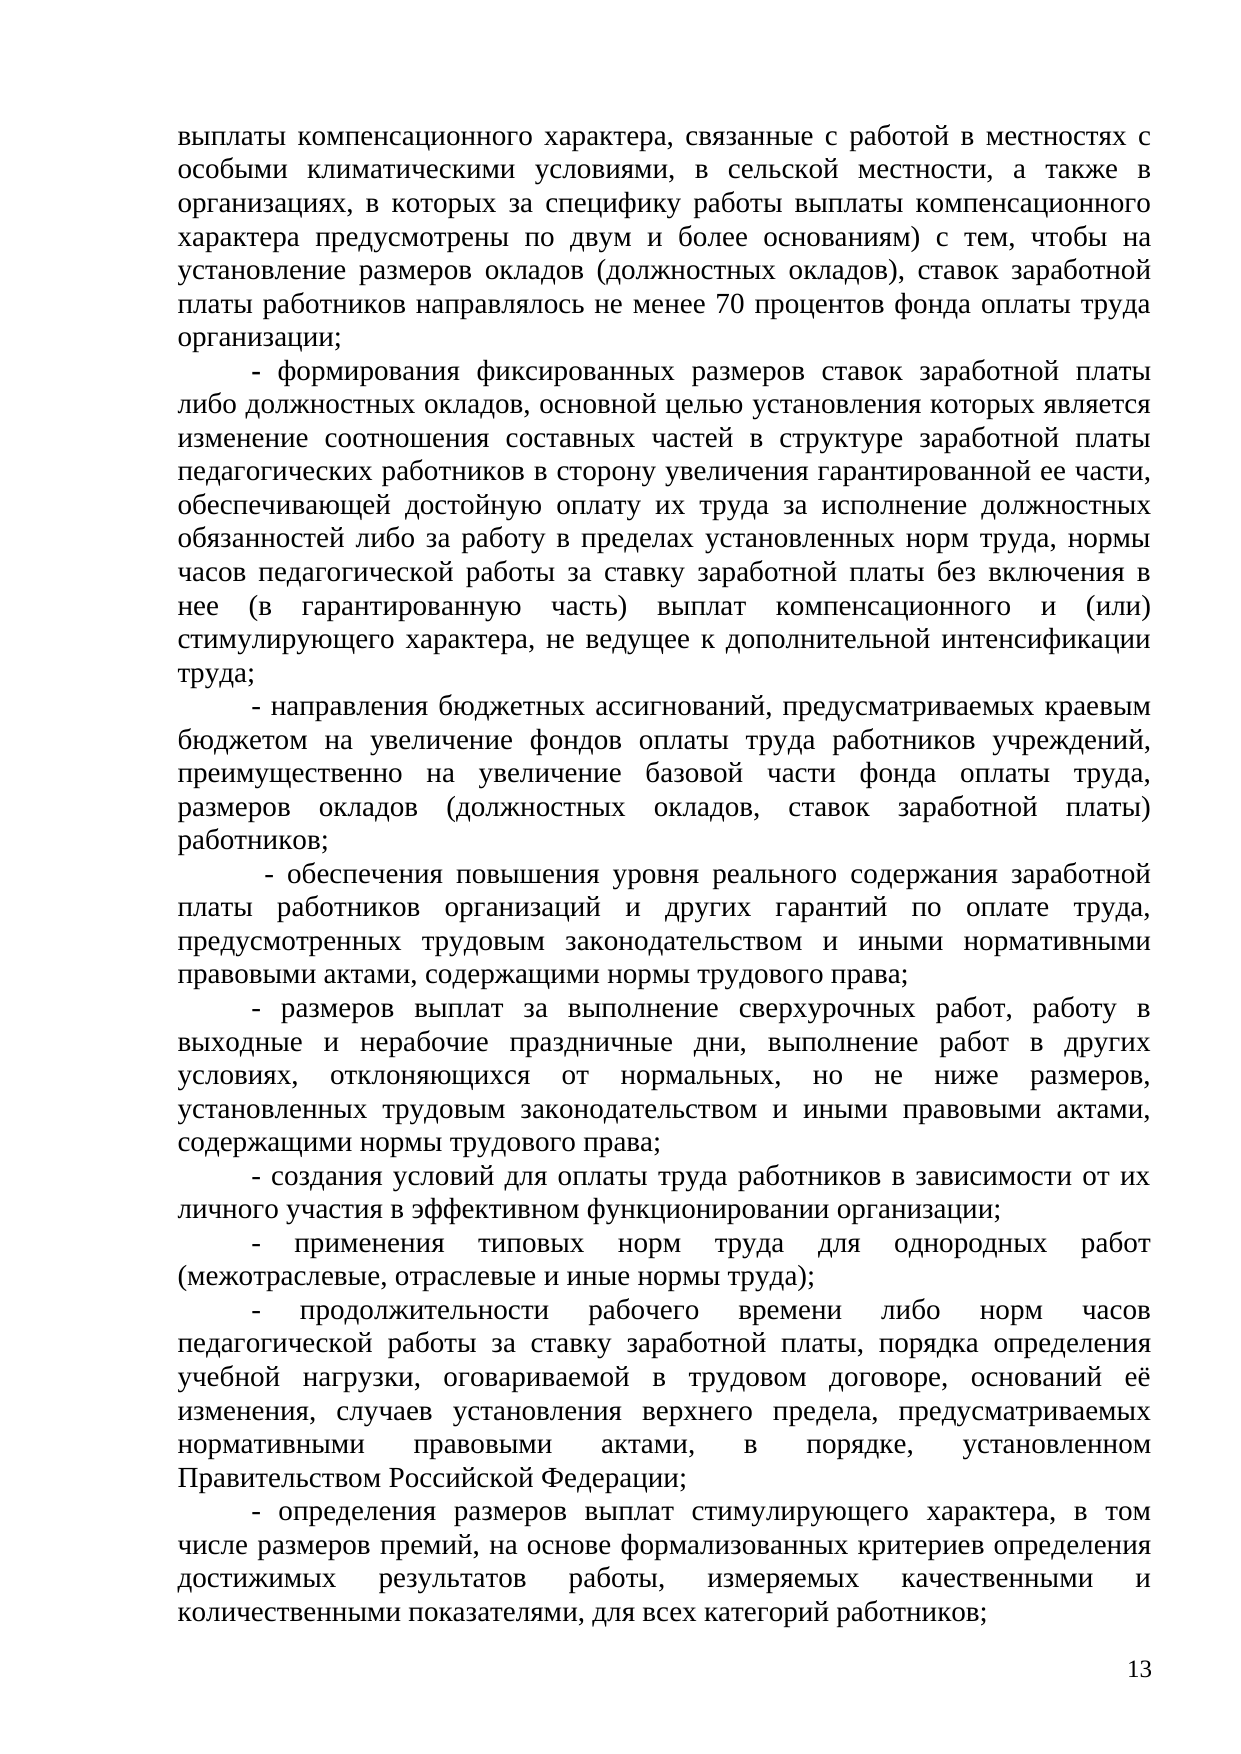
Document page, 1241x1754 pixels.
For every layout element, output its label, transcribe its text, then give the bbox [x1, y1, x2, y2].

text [177, 118, 1152, 353]
text - определения размеров выплат стимулирующего характера, в том числе размеров премий, на основе формализованных критериев определения достижимых результатов работы, измеряемых качественными и количественными показателями, для всех категорий работников; [177, 1493, 1152, 1627]
text - создания условий для оплаты труда работников в зависимости от их личного участия в эффективном функционировании организации; [177, 1158, 1152, 1225]
text - продолжительности рабочего времени либо норм часов педагогической работы за ставку заработной платы, порядка определения учебной нагрузки, оговариваемой в трудовом договоре, оснований её изменения, случаев установления верхнего предела, предусматриваемых нормативными правовыми актами, в порядке, установленном Правительством Российской Федерации; [177, 1292, 1152, 1493]
text - применения типовых норм труда для однородных работ (межотраслевые, отраслевые и иные нормы труда); [177, 1225, 1152, 1292]
text - формирования фиксированных размеров ставок заработной платы либо должностных окладов, основной целью установления которых является изменение соотношения составных частей в структуре заработной платы педагогических работников в сторону увеличения гарантированной ее части, обеспечивающей достойную оплату их труда за исполнение должностных обязанностей либо за работу в пределах установленных норм труда, нормы часов педагогической работы за ставку заработной платы без включения в нее (в гарантированную часть) выплат компенсационного и (или) стимулирующего характера, не ведущее к дополнительной интенсификации труда; [177, 353, 1152, 688]
text - направления бюджетных ассигнований, предусматриваемых краевым бюджетом на увеличение фондов оплаты труда работников учреждений, преимущественно на увеличение базовой части фонда оплаты труда, размеров окладов (должностных окладов, ставок заработной платы) работников; [177, 688, 1152, 856]
text - обеспечения повышения уровня реального содержания заработной платы работников организаций и других гарантий по оплате труда, предусмотренных трудовым законодательством и иными нормативными правовыми актами, содержащими нормы трудового права; [177, 856, 1152, 990]
text - размеров выплат за выполнение сверхурочных работ, работу в выходные и нерабочие праздничные дни, выполнение работ в других условиях, отклоняющихся от нормальных, но не ниже размеров, установленных трудовым законодательством и иными правовыми актами, содержащими нормы трудового права; [177, 990, 1152, 1158]
